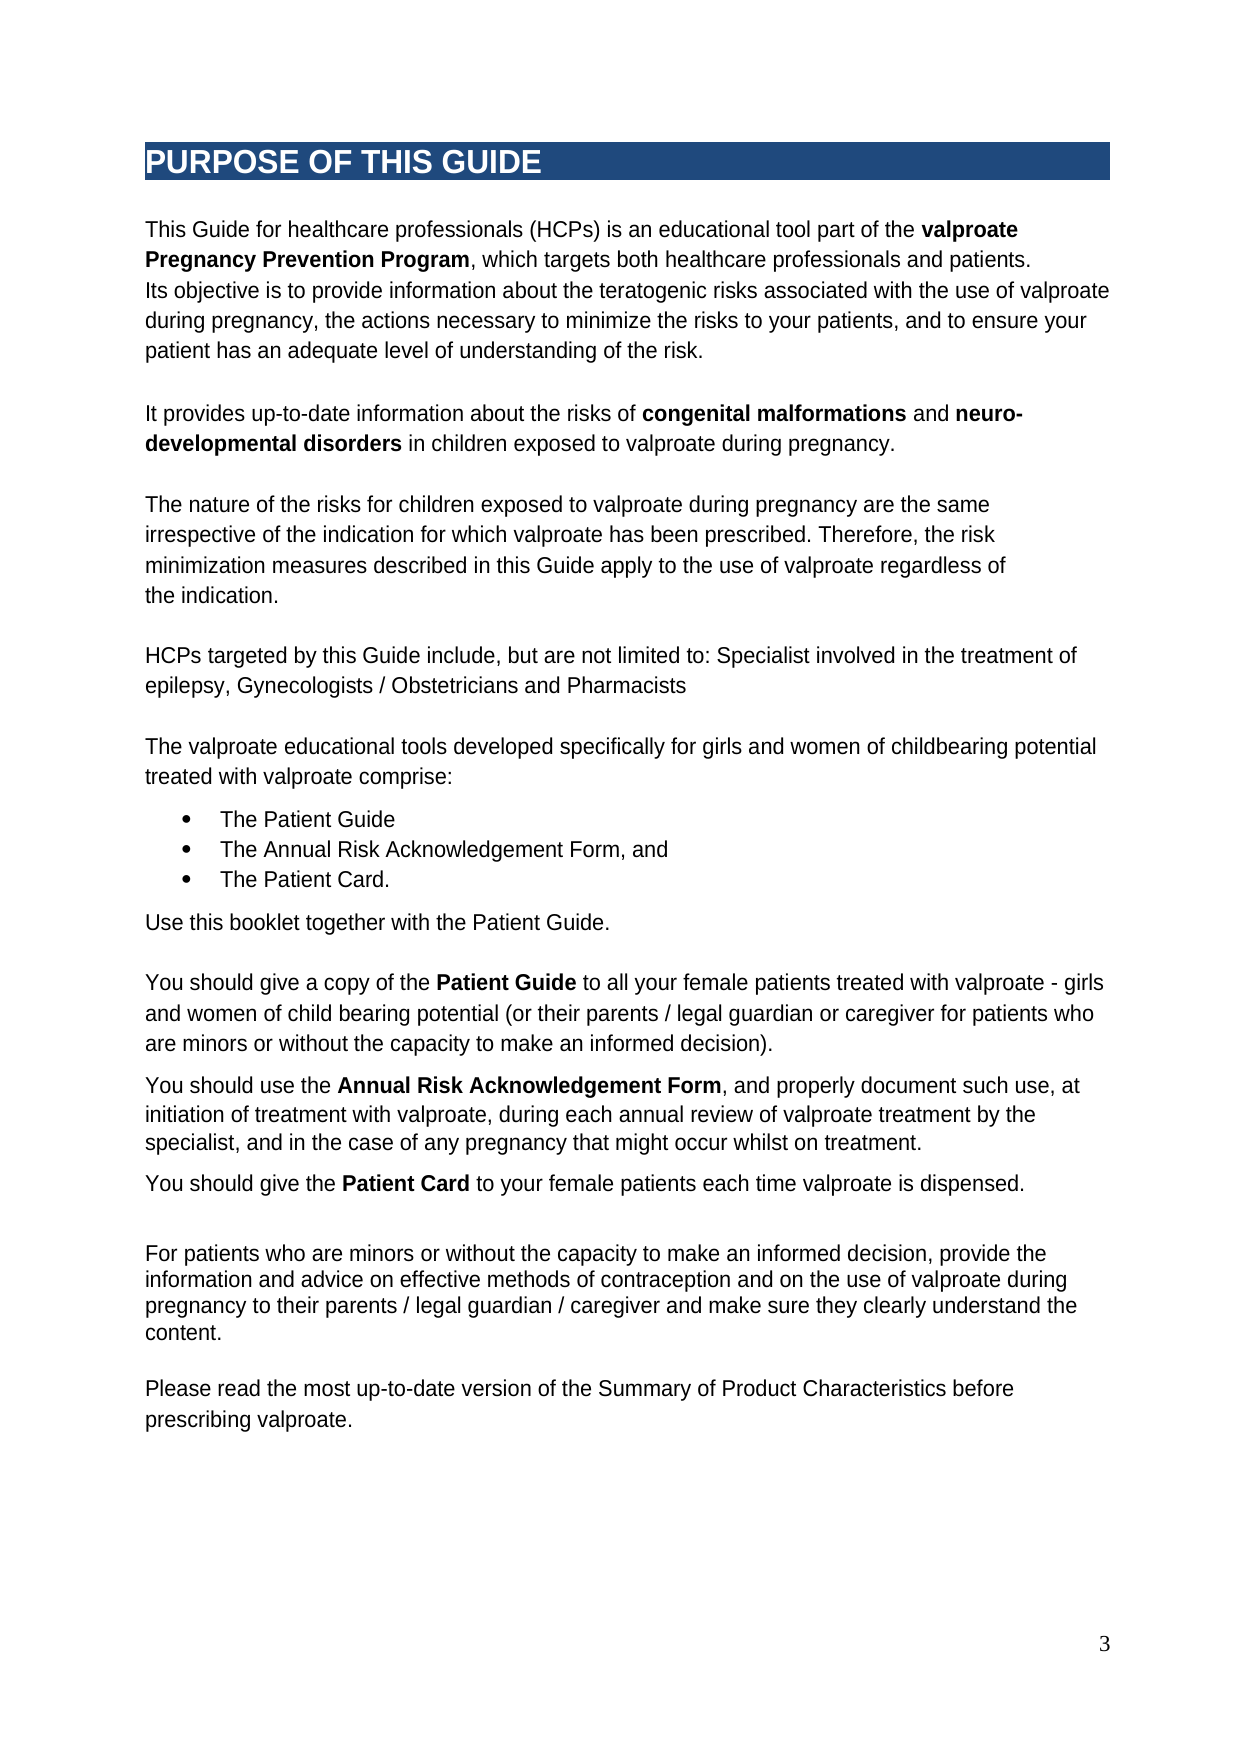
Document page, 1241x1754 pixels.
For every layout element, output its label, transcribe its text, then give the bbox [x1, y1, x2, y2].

text HCPs targeted by this Guide include, but are not limited to: Specialist involved in the treatment of epilepsy, Gynecologists / Obstetricians and Pharmacists [145, 642, 1104, 699]
text This Guide for healthcare professionals (HCPs) is an educational tool part of the valproate Pregnancy Prevention Program, which targets both healthcare professionals and patients. [145, 216, 1110, 273]
list The Annual Risk Acknowledgement Form, and [182, 836, 1104, 862]
text Use this booklet together with the Patient Guide. [145, 909, 1104, 935]
text The valproate educational tools developed specifically for girls and women of childbearing potential treated with valproate comprise: [145, 733, 1104, 789]
text The nature of the risks for children exposed to valproate during pregnancy are the same irrespective of the indication for which valproate has been prescribed. Therefore, the risk minimization measures described in this Guide apply to the use of valproate regardless of the indication. [145, 491, 1019, 608]
list The Patient Guide [182, 806, 1104, 832]
text Please read the most up-to-date version of the Summary of Product Characteristics before prescribing valproate. [145, 1375, 1104, 1432]
text You should use the Annual Risk Acknowledgement Form, and properly document such use, at initiation of treatment with valproate, during each annual review of valproate treatment by the specialist, and in the case of any pregnancy that might occur whilst on treatment. [145, 1072, 1086, 1156]
text For patients who are minors or without the capacity to make an informed decision, provide the information and advice on effective methods of contraception and on the use of valproate during pregnancy to their parents / legal guardian / caregiver and make sure they clearly understand the content. [145, 1240, 1090, 1345]
text You should give the Patient Card to your female patients each time valproate is dispensed. [145, 1170, 1086, 1197]
text You should give a copy of the Patient Guide to all your female patients treated with valproate - girls and women of child bearing potential (or their parents / legal guardian or caregiver for patients who are minors or without the capacity to make an informed decision). [145, 969, 1104, 1056]
text PURPOSE OF THIS GUIDE [145, 142, 1110, 180]
text It provides up-to-date information about the risks of congenital malformations and neuro-developmental disorders in children exposed to valproate during pregnancy. [145, 400, 1104, 457]
text Its objective is to provide information about the teratogenic risks associated with the use of valproate during pregnancy, the actions necessary to minimize the risks to your patients, and to ensure your patient has an adequate level of understanding of the risk. [145, 277, 1110, 363]
list The Patient Card. [182, 866, 1104, 893]
